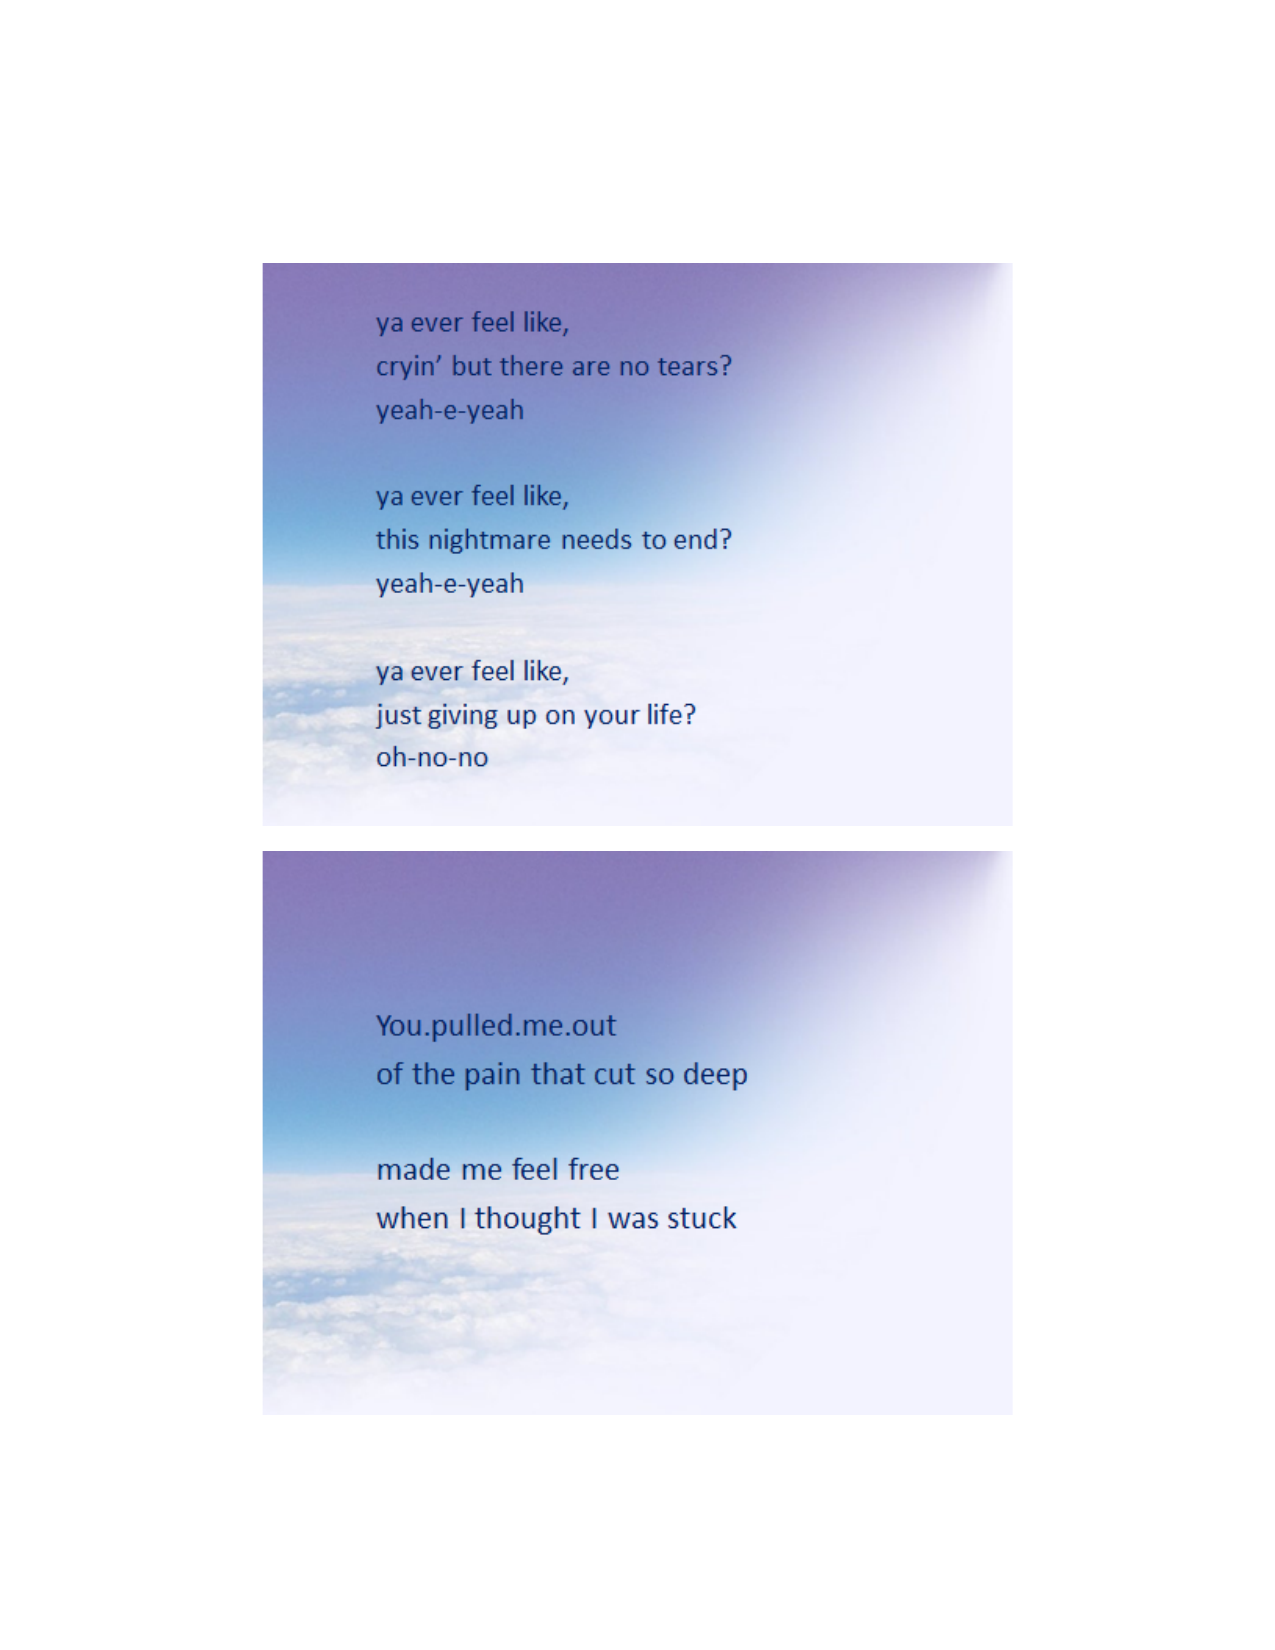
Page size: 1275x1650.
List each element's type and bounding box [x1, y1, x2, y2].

picture [262, 263, 1013, 826]
picture [262, 851, 1013, 1415]
